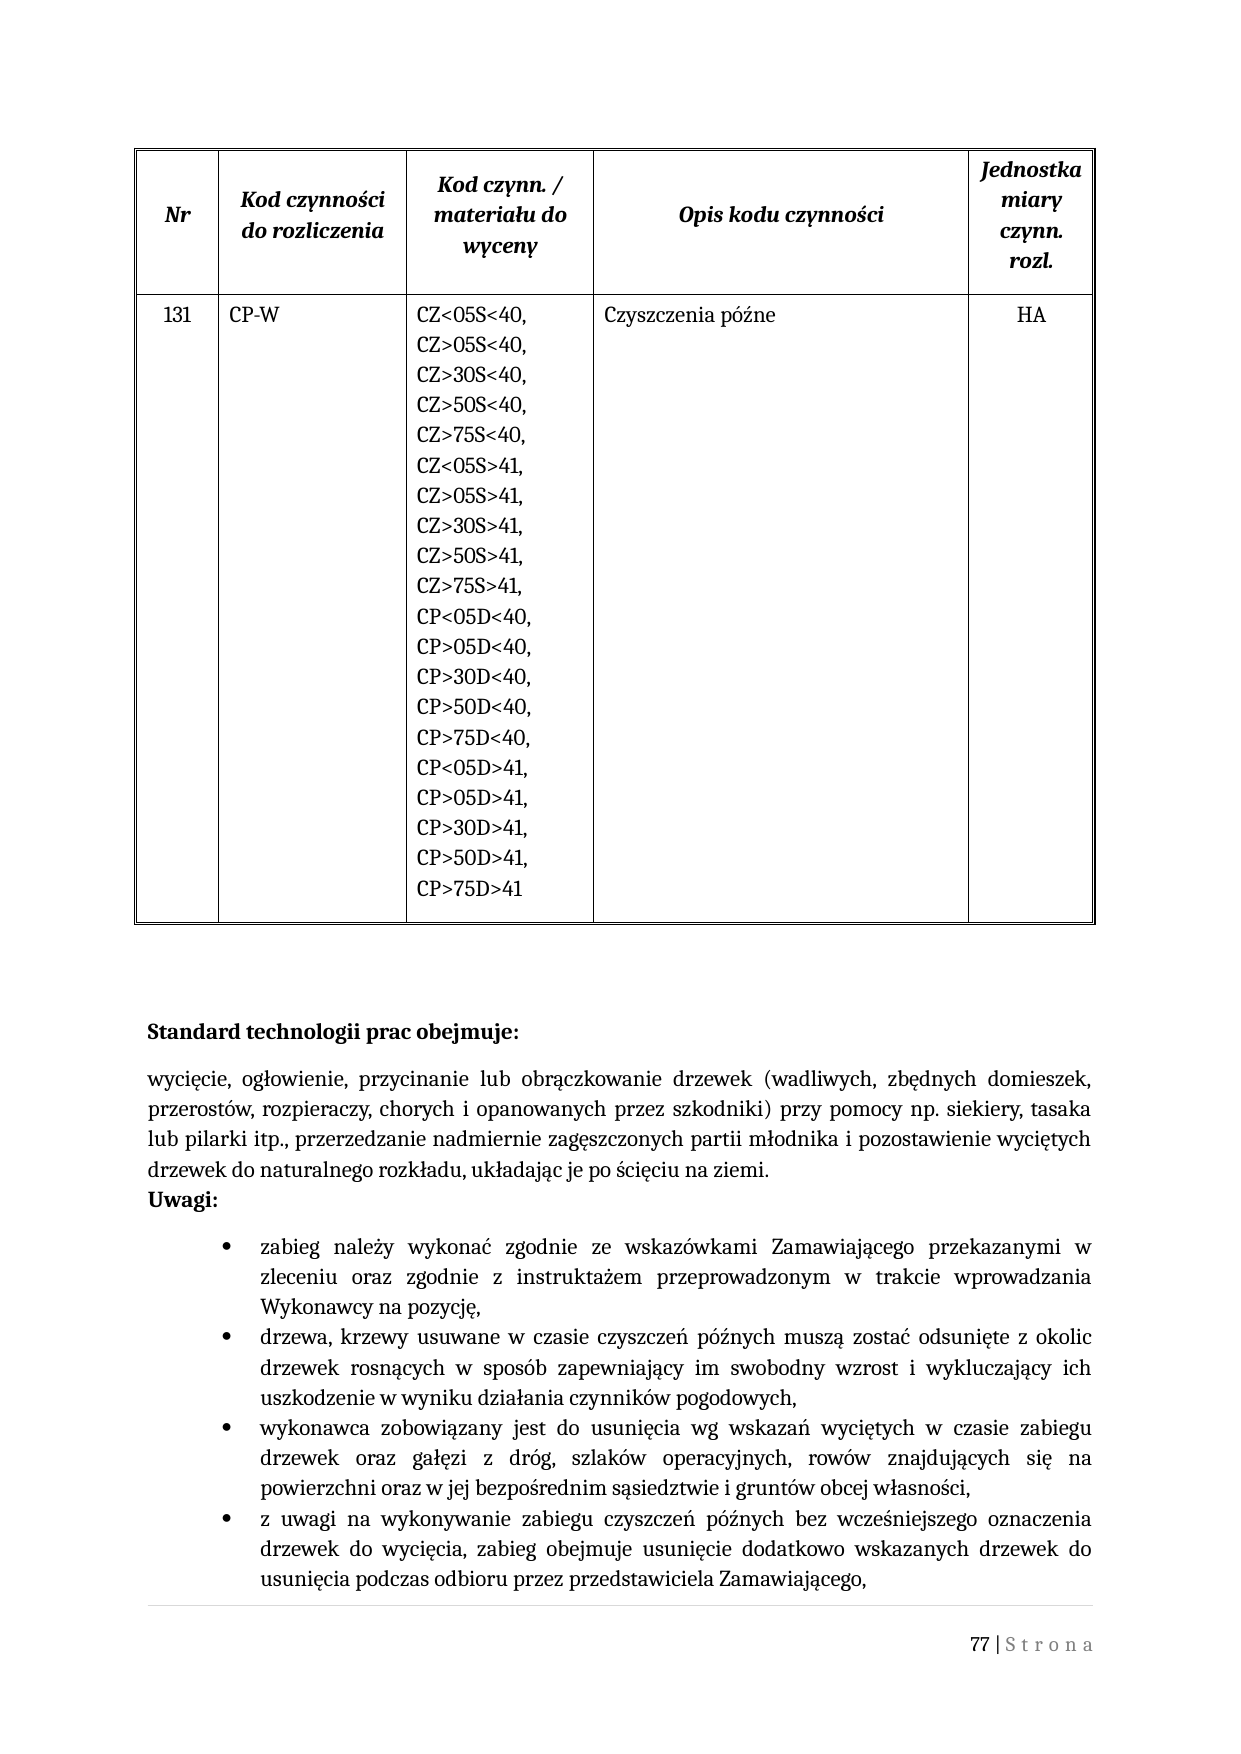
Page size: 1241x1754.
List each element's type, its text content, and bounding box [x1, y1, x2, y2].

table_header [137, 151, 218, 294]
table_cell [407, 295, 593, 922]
list z uwagi na wykonywanie zabiegu czyszczeń późnych bez wcześniejszego oznaczenia drzewek do wycięcia, zabieg obejmuje usunięcie dodatkowo wskazanych drzewek do usunięcia podczas odbioru przez przedstawiciela Zamawiającego, [223, 1505, 1093, 1592]
list wykonawca zobowiązany jest do usunięcia wg wskazań wyciętych w czasie zabiegu drzewek oraz gałęzi z dróg, szlaków operacyjnych, rowów znajdujących się na powierzchni oraz w jej bezpośrednim sąsiedztwie i gruntów obcej własności, [223, 1415, 1093, 1501]
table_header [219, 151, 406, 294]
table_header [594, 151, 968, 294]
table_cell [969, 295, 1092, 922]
list drzewa, krzewy usuwane w czasie czyszczeń późnych muszą zostać odsunięte z okolic drzewek rosnących w sposób zapewniający im swobodny wzrost i wykluczający ich uszkodzenie w wyniku działania czynników pogodowych, [223, 1324, 1093, 1411]
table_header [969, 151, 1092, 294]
text Standard technologii prac obejmuje: [148, 1019, 1093, 1045]
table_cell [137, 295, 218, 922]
text wycięcie, ogłowienie, przycinanie lub obrączkowanie drzewek (wadliwych, zbędnych domieszek, przerostów, rozpieraczy, chorych i opanowanych przez szkodniki) przy pomocy np. siekiery, tasaka lub pilarki itp., przerzedzanie nadmiernie zagęszczonych partii młodnika i pozostawienie wyciętych drzewek do naturalnego rozkładu, układając je po ścięciu na ziemi. [148, 1066, 1093, 1183]
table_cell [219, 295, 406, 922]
list zabieg należy wykonać zgodnie ze wskazówkami Zamawiającego przekazanymi w zleceniu oraz zgodnie z instruktażem przeprowadzonym w trakcie wprowadzania Wykonawcy na pozycję, [223, 1233, 1093, 1320]
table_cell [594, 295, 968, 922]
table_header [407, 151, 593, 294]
text Uwagi: [148, 1187, 1093, 1213]
